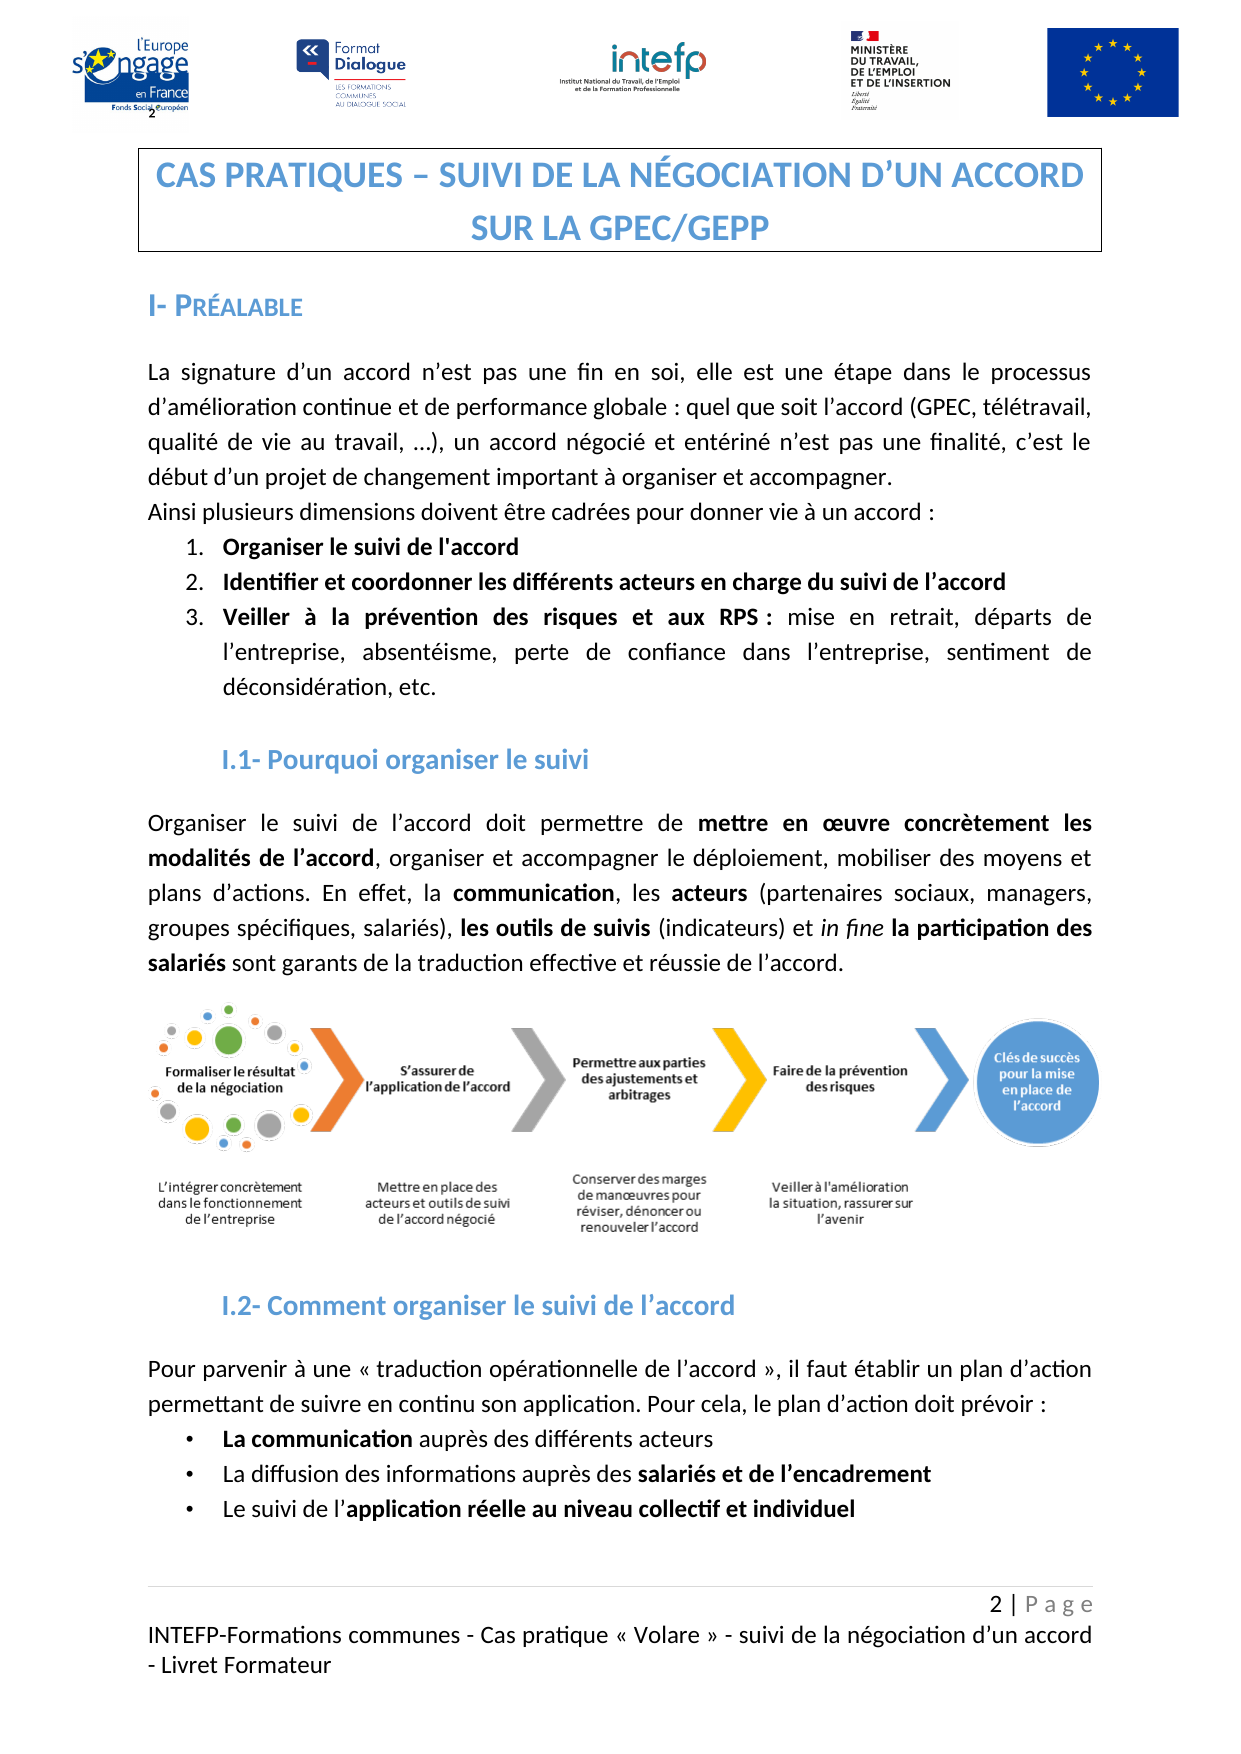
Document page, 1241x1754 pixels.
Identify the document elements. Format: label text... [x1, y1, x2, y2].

subtitle I.2- Comment organiser le suivi de l’accord [221, 1287, 1093, 1323]
subtitle Cas pratiques – suivi de la Négociation d’un accord sur la GPEC/GEPP [139, 149, 1101, 251]
picture [1047, 28, 1179, 117]
text Ainsi plusieurs dimensions doivent être cadrées pour donner vie à un accord : [148, 496, 1093, 527]
list La communication auprès des différents acteurs [185, 1423, 1093, 1454]
subtitle I- Préalable [148, 284, 1093, 325]
picture [72, 16, 189, 133]
picture [841, 21, 960, 120]
list Le suivi de l’application réelle au niveau collectif et individuel [185, 1493, 1093, 1524]
list Veiller à la prévention des risques et aux RPS : mise en retrait, départs de l’entreprise, absentéisme, perte de confiance dans l’entreprise, sentiment de déconsidération, etc. [185, 601, 1093, 702]
text La signature d’un accord n’est pas une fin en soi, elle est une étape dans le processus d’amélioration continue et de performance globale : quel que soit l’accord (GPEC, télétravail, qualité de vie au travail, …), un accord négocié et entériné n’est pas une finalité, c’est le début d’un projet de changement important à organiser et accompagner. [148, 356, 1093, 492]
picture [296, 35, 413, 110]
list Organiser le suivi de l'accord [185, 531, 1093, 562]
text Pour parvenir à une « traduction opérationnelle de l’accord », il faut établir un plan d’action permettant de suivre en continu son application. Pour cela, le plan d’action doit prévoir : [148, 1353, 1093, 1419]
subtitle I.1- Pourquoi organiser le suivi [221, 741, 1093, 777]
picture [147, 982, 1107, 1248]
list La diffusion des informations auprès des salariés et de l’encadrement [185, 1458, 1093, 1489]
picture [559, 42, 707, 92]
list Identifier et coordonner les différents acteurs en charge du suivi de l’accord [185, 566, 1093, 597]
text Organiser le suivi de l’accord doit permettre de mettre en œuvre concrètement les modalités de l’accord, organiser et accompagner le déploiement, mobiliser des moyens et plans d’actions. En effet, la communication, les acteurs (partenaires sociaux, managers, groupes spécifiques, salariés), les outils de suivis (indicateurs) et in fine la participation des salariés sont garants de la traduction effective et réussie de l’accord. [148, 807, 1093, 977]
